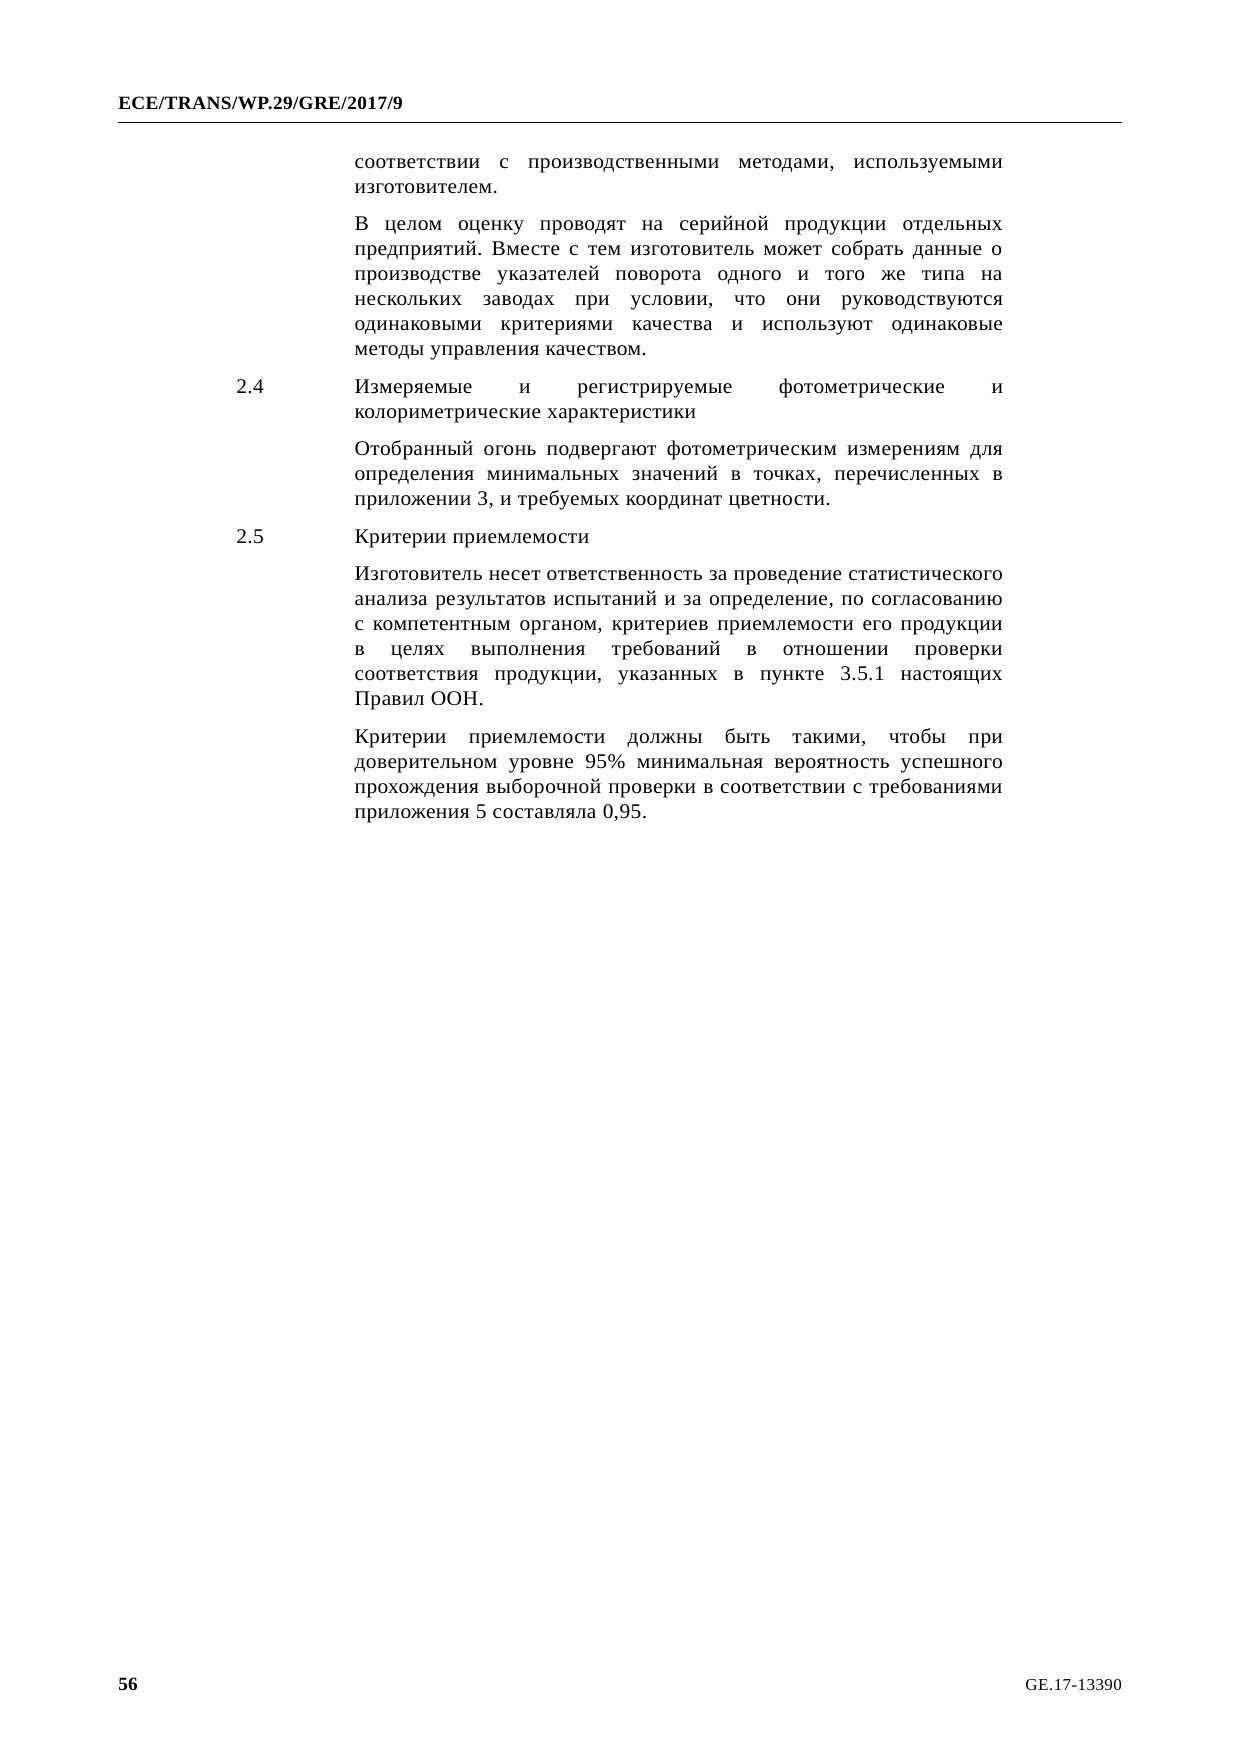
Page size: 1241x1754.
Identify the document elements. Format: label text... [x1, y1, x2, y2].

text Отобранный огонь подвергают фотометрическим измерениям для определения минимальных значений в точках, перечисленных в приложении 3, и требуемых координат цветности. [236, 435, 1004, 510]
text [236, 148, 1004, 198]
text 2.5 Критерии приемлемости [236, 523, 1004, 548]
text В целом оценку проводят на серийной продукции отдельных предприятий. Вместе с тем изготовитель может собрать данные о производстве указателей поворота одного и того же типа на нескольких заводах при условии, что они руководствуются одинаковыми критериями качества и используют одинаковые методы управления качеством. [236, 210, 1004, 360]
text 2.4 Измеряемые и регистрируемые фотометрические и колориметрические характеристики [236, 373, 1004, 423]
text Изготовитель несет ответственность за проведение статистического анализа результатов испытаний и за определение, по согласованию с компетентным органом, критериев приемлемости его продукции в целях выполнения требований в отношении проверки соответствия продукции, указанных в пункте 3.5.1 настоящих Правил ООН. [236, 560, 1004, 710]
text Критерии приемлемости должны быть такими, чтобы при доверительном уровне 95% минимальная вероятность успешного прохождения выборочной проверки в соответствии с требованиями приложения 5 составляла 0,95. [236, 723, 1004, 823]
